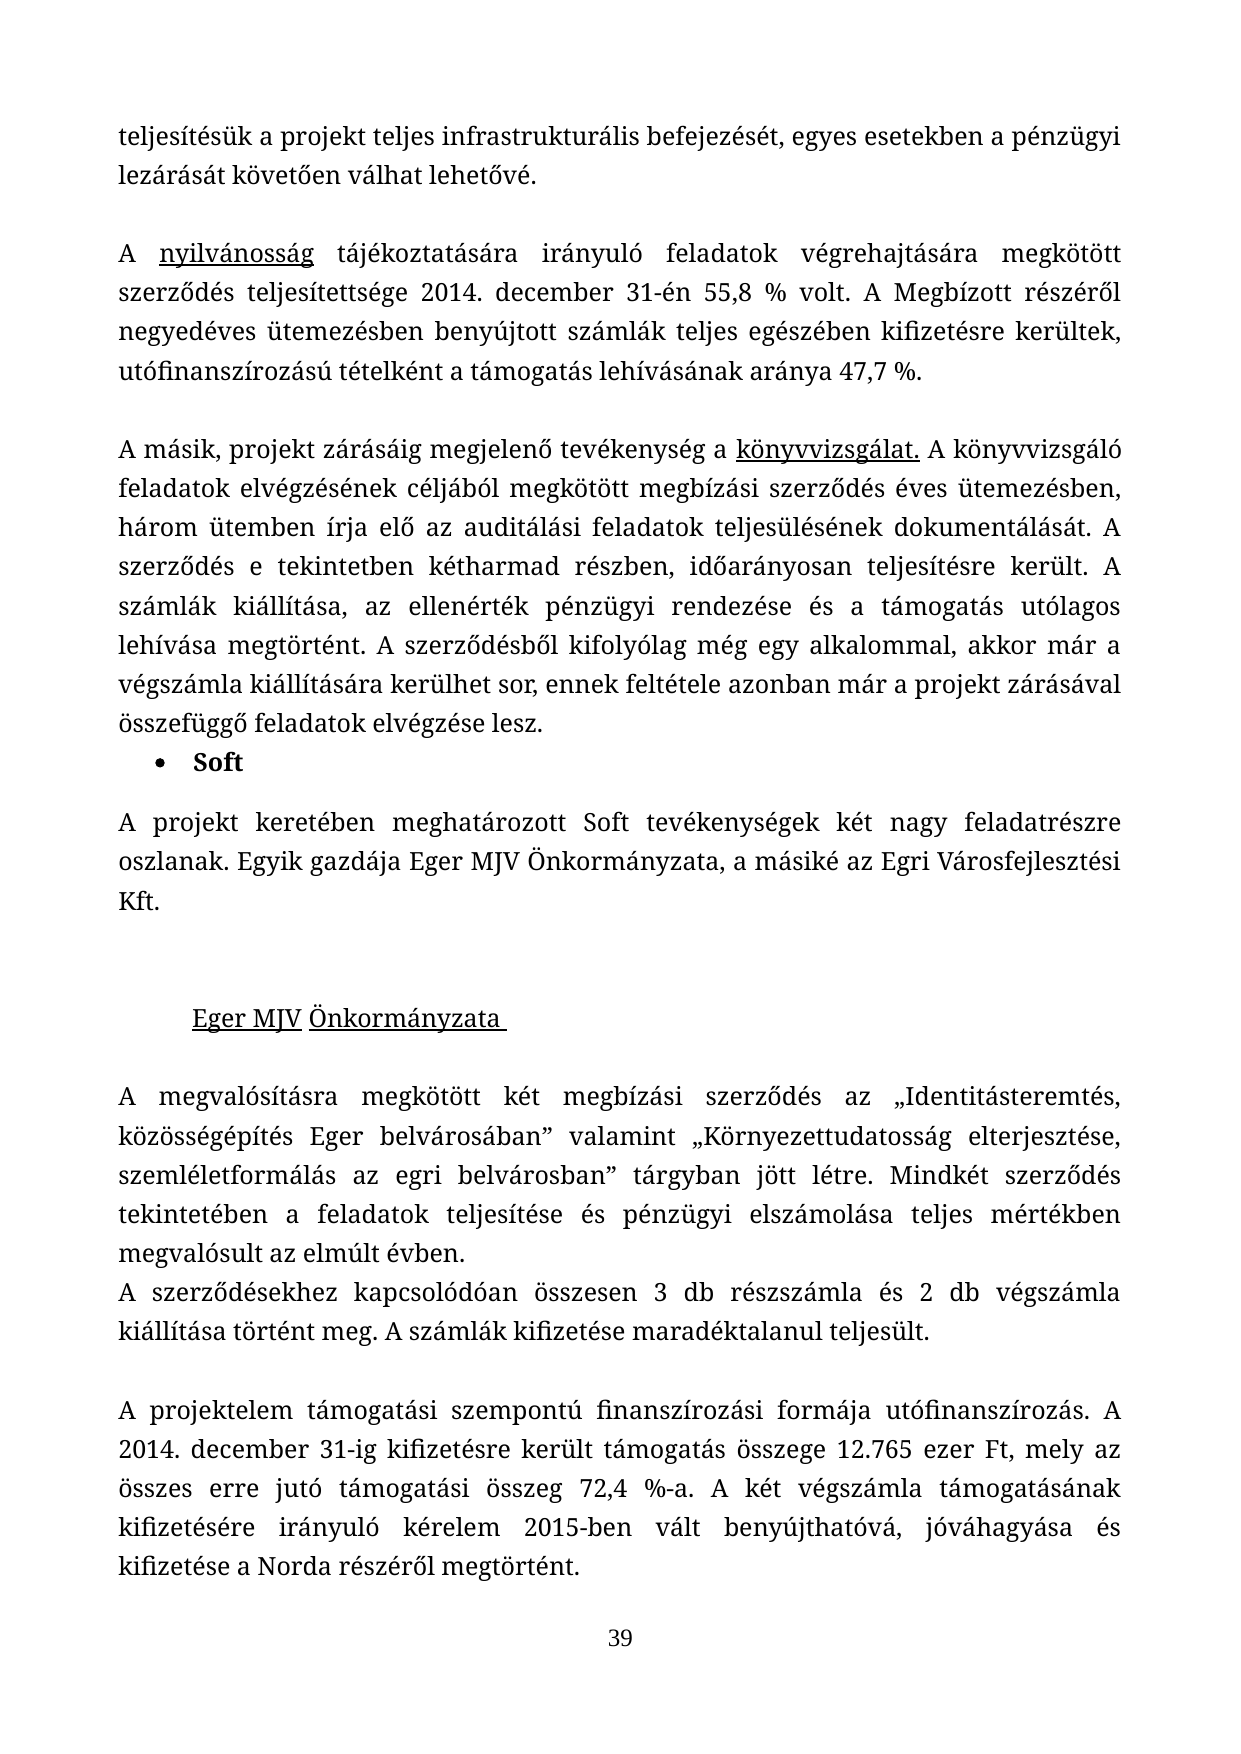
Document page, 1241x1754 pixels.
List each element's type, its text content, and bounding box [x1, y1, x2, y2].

text A nyilvánosság tájékoztatására irányuló feladatok végrehajtására megkötött szerződés teljesítettsége 2014. december 31-én 55,8 % volt. A Megbízott részéről negyedéves ütemezésben benyújtott számlák teljes egészében kifizetésre kerültek, utófinanszírozású tételként a támogatás lehívásának aránya 47,7 %. [118, 236, 1122, 387]
text A projektelem támogatási szempontú finanszírozási formája utófinanszírozás. A 2014. december 31-ig kifizetésre került támogatás összege 12.765 ezer Ft, mely az összes erre jutó támogatási összeg 72,4 %-a. A két végszámla támogatásának kifizetésére irányuló kérelem 2015-ben vált benyújthatóvá, jóváhagyása és kifizetése a Norda részéről megtörtént. [118, 1392, 1122, 1583]
list Soft [156, 745, 1122, 779]
text A szerződésekhez kapcsolódóan összesen 3 db részszámla és 2 db végszámla kiállítása történt meg. A számlák kifizetése maradéktalanul teljesült. [118, 1275, 1122, 1348]
text A megvalósításra megkötött két megbízási szerződés az „Identitásteremtés, közösségépítés Eger belvárosában” valamint „Környezettudatosság elterjesztése, szemléletformálás az egri belvárosban” tárgyban jött létre. Mindkét szerződés tekintetében a feladatok teljesítése és pénzügyi elszámolása teljes mértékben megvalósult az elmúlt évben. [118, 1079, 1122, 1270]
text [118, 118, 1122, 191]
text A másik, projekt zárásáig megjelenő tevékenység a könyvvizsgálat. A könyvvizsgáló feladatok elvégzésének céljából megkötött megbízási szerződés éves ütemezésben, három ütemben írja elő az auditálási feladatok teljesülésének dokumentálását. A szerződés e tekintetben kétharmad részben, időarányosan teljesítésre került. A számlák kiállítása, az ellenérték pénzügyi rendezése és a támogatás utólagos lehívása megtörtént. A szerződésből kifolyólag még egy alkalommal, akkor már a végszámla kiállítására kerülhet sor, ennek feltétele azonban már a projekt zárásával összefüggő feladatok elvégzése lesz. [118, 431, 1122, 740]
text Eger MJV Önkormányzata [118, 1001, 1122, 1035]
text A projekt keretében meghatározott Soft tevékenységek két nagy feladatrészre oszlanak. Egyik gazdája Eger MJV Önkormányzata, a másiké az Egri Városfejlesztési Kft. [118, 805, 1122, 917]
